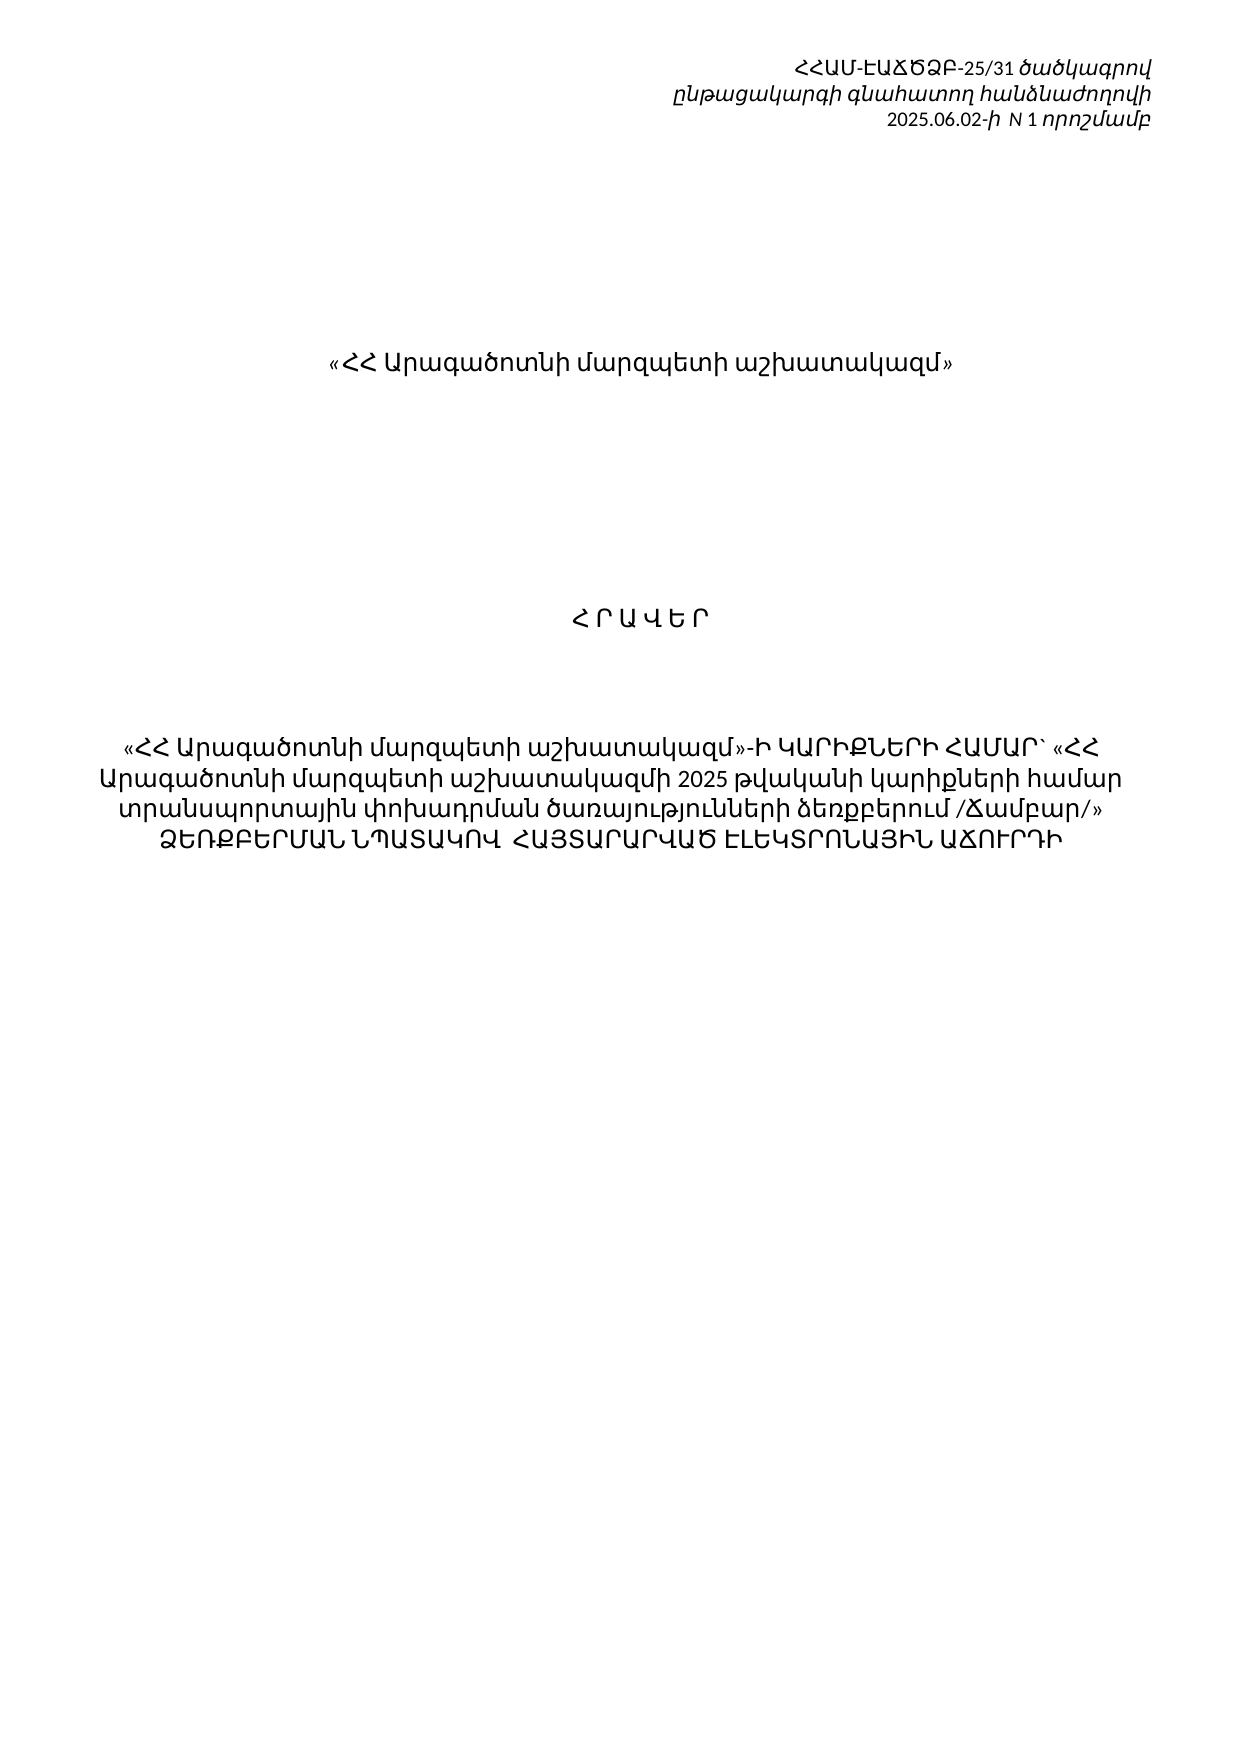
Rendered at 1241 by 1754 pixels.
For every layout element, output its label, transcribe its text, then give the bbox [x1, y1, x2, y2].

text ընթացակարգի գնահատող հանձնաժողովի [69, 81, 1152, 106]
text Հ Ր Ա Վ Ե Ր [69, 603, 1152, 634]
text ՀՀԱՄ-ԷԱՃԾՁԲ-25/31 ծածկագրով [69, 56, 1152, 81]
text «ՀՀ Արագածոտնի մարզպետի աշխատակազմ»-Ի ԿԱՐԻՔՆԵՐԻ ՀԱՄԱՐ` «ՀՀ Արագածոտնի մարզպետի աշխատակազմի 2025 թվականի կարիքների համար տրանսպորտային փոխադրման ծառայությունների ձեռքբերում /Ճամբար/» ՁԵՌՔԲԵՐՄԱՆ ՆՊԱՏԱԿՈՎ ՀԱՅՏԱՐԱՐՎԱԾ ԷԼԵԿՏՐՈՆԱՅԻՆ ԱՃՈՒՐԴԻ [69, 732, 1152, 854]
text 2025.06.02 -ի N 1 որոշմամբ [69, 106, 1152, 132]
text « ՀՀ Արագածոտնի մարզպետի աշխատակազմ» [69, 347, 1152, 377]
